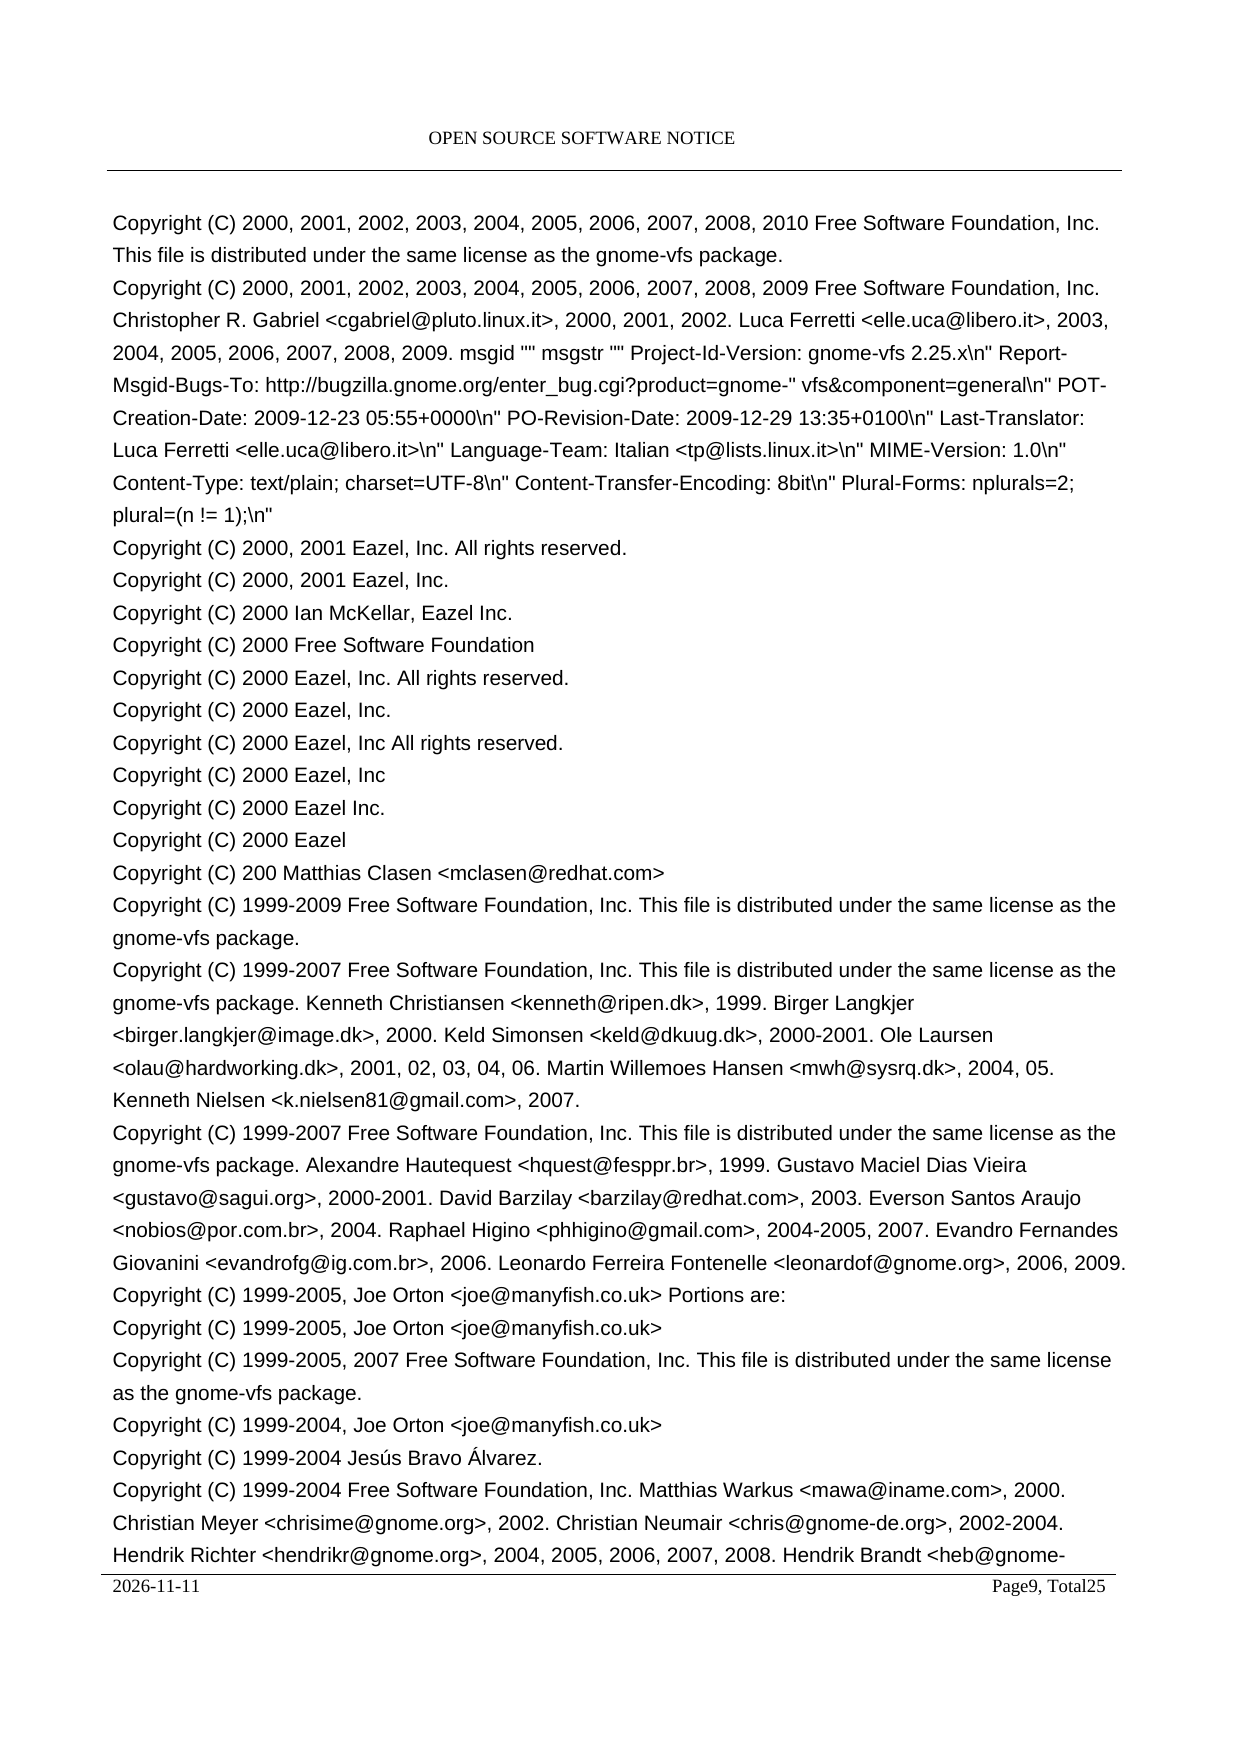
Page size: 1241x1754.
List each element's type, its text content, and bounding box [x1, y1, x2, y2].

text Copyright (C) 1999-2004 Jesús Bravo Álvarez. [112, 1441, 1128, 1474]
text Copyright (C) 2000 Eazel, Inc. All rights reserved. [112, 661, 1128, 694]
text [112, 1474, 1128, 1571]
text Copyright (C) 2000, 2001 Eazel, Inc. [112, 564, 1128, 596]
text Copyright (C) 1999-2005, Joe Orton <joe@manyfish.co.uk> Portions are: [112, 1279, 1128, 1311]
text Copyright (C) 2000 Eazel, Inc All rights reserved. [112, 726, 1128, 759]
text Copyright (C) 200 Matthias Clasen <mclasen@redhat.com> [112, 856, 1128, 889]
text Copyright (C) 1999-2007 Free Software Foundation, Inc. This file is distributed under the same license as the gnome-vfs package. Alexandre Hautequest <hquest@fesppr.br>, 1999. Gustavo Maciel Dias Vieira <gustavo@sagui.org>, 2000-2001. David Barzilay <barzilay@redhat.com>, 2003. Everson Santos Araujo <nobios@por.com.br>, 2004. Raphael Higino <phhigino@gmail.com>, 2004-2005, 2007. Evandro Fernandes Giovanini <evandrofg@ig.com.br>, 2006. Leonardo Ferreira Fontenelle <leonardof@gnome.org>, 2006, 2009. [112, 1116, 1128, 1279]
text Copyright (C) 2000 Eazel Inc. [112, 791, 1128, 824]
text Copyright (C) 1999-2005, 2007 Free Software Foundation, Inc. This file is distributed under the same license as the gnome-vfs package. [112, 1344, 1128, 1409]
text Copyright (C) 1999-2004, Joe Orton <joe@manyfish.co.uk> [112, 1409, 1128, 1441]
text Copyright (C) 2000 Eazel, Inc. [112, 694, 1128, 726]
text Copyright (C) 2000, 2001 Eazel, Inc. All rights reserved. [112, 531, 1128, 564]
text Copyright (C) 1999-2005, Joe Orton <joe@manyfish.co.uk> [112, 1311, 1128, 1344]
text Copyright (C) 2000 Free Software Foundation [112, 629, 1128, 661]
text Copyright (C) 2000, 2001, 2002, 2003, 2004, 2005, 2006, 2007, 2008, 2010 Free Software Foundation, Inc. This file is distributed under the same license as the gnome-vfs package. [112, 206, 1128, 271]
text Copyright (C) 1999-2007 Free Software Foundation, Inc. This file is distributed under the same license as the gnome-vfs package. Kenneth Christiansen <kenneth@ripen.dk>, 1999. Birger Langkjer <birger.langkjer@image.dk>, 2000. Keld Simonsen <keld@dkuug.dk>, 2000-2001. Ole Laursen <olau@hardworking.dk>, 2001, 02, 03, 04, 06. Martin Willemoes Hansen <mwh@sysrq.dk>, 2004, 05. Kenneth Nielsen <k.nielsen81@gmail.com>, 2007. [112, 954, 1128, 1116]
text Copyright (C) 2000, 2001, 2002, 2003, 2004, 2005, 2006, 2007, 2008, 2009 Free Software Foundation, Inc. Christopher R. Gabriel <cgabriel@pluto.linux.it>, 2000, 2001, 2002. Luca Ferretti <elle.uca@libero.it>, 2003, 2004, 2005, 2006, 2007, 2008, 2009. msgid "" msgstr "" Project-Id-Version: gnome-vfs 2.25.x\n" Report-Msgid-Bugs-To: http://bugzilla.gnome.org/enter_bug.cgi?product=gnome-" vfs&component=general\n" POT-Creation-Date: 2009-12-23 05:55+0000\n" PO-Revision-Date: 2009-12-29 13:35+0100\n" Last-Translator: Luca Ferretti <elle.uca@libero.it>\n" Language-Team: Italian <tp@lists.linux.it>\n" MIME-Version: 1.0\n" Content-Type: text/plain; charset=UTF-8\n" Content-Transfer-Encoding: 8bit\n" Plural-Forms: nplurals=2; plural=(n != 1);\n" [112, 271, 1128, 531]
text Copyright (C) 2000 Eazel, Inc [112, 759, 1128, 791]
text Copyright (C) 2000 Ian McKellar, Eazel Inc. [112, 596, 1128, 629]
text Copyright (C) 1999-2009 Free Software Foundation, Inc. This file is distributed under the same license as the gnome-vfs package. [112, 889, 1128, 954]
text Copyright (C) 2000 Eazel [112, 824, 1128, 856]
